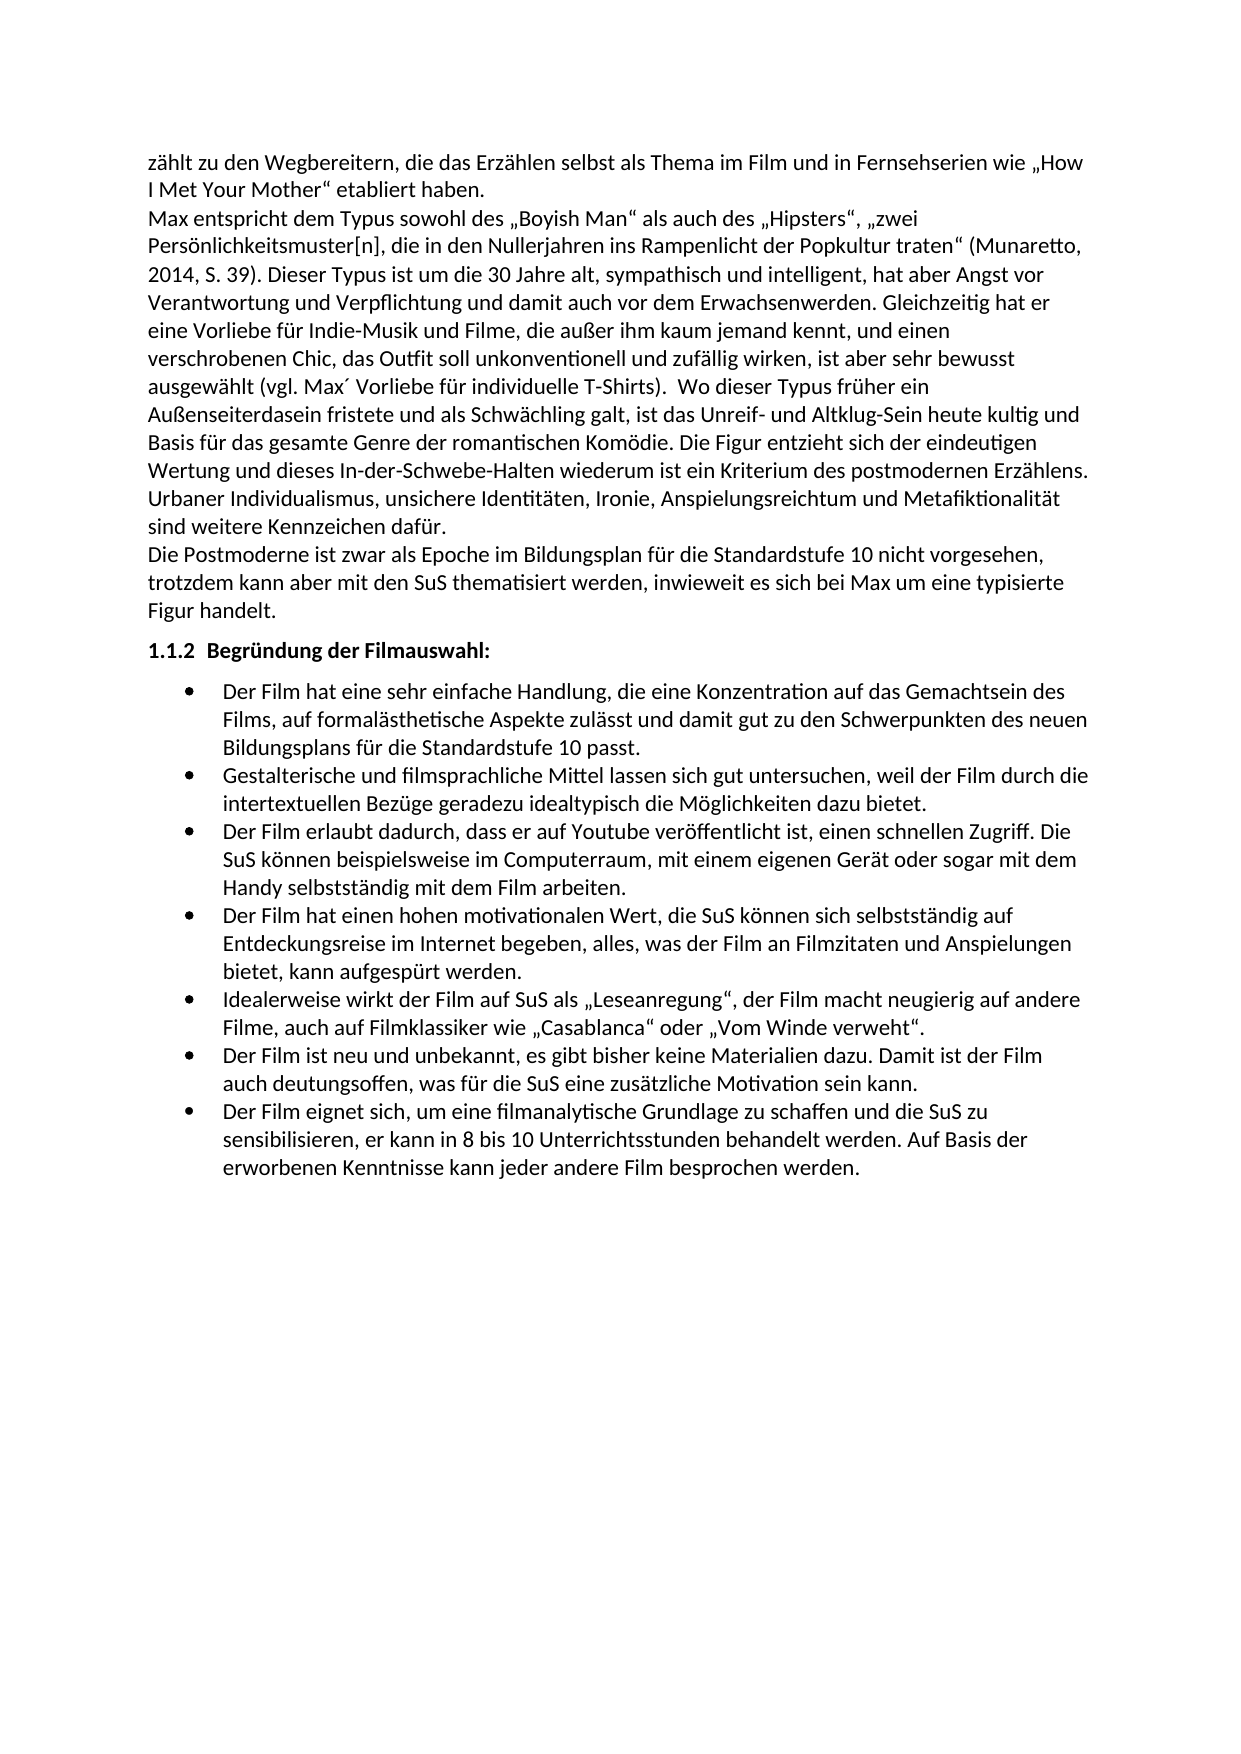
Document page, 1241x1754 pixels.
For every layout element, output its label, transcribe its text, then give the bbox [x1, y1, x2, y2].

list Idealerweise wirkt der Film auf SuS als „Leseanregung“, der Film macht neugierig auf andere Filme, auch auf Filmklassiker wie „Casablanca“ oder „Vom Winde verweht“. [185, 985, 1093, 1041]
list Der Film hat eine sehr einfache Handlung, die eine Konzentration auf das Gemachtsein des Films, auf formalästhetische Aspekte zulässt und damit gut zu den Schwerpunkten des neuen Bildungsplans für die Standardstufe 10 passt. [185, 677, 1093, 761]
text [148, 148, 1093, 540]
list Der Film hat einen hohen motivationalen Wert, die SuS können sich selbstständig auf Entdeckungsreise im Internet begeben, alles, was der Film an Filmzitaten und Anspielungen bietet, kann aufgespürt werden. [185, 901, 1093, 985]
list Gestalterische und filmsprachliche Mittel lassen sich gut untersuchen, weil der Film durch die intertextuellen Bezüge geradezu idealtypisch die Möglichkeiten dazu bietet. [185, 761, 1093, 817]
list Der Film erlaubt dadurch, dass er auf Youtube veröffentlicht ist, einen schnellen Zugriff. Die SuS können beispielsweise im Computerraum, mit einem eigenen Gerät oder sogar mit dem Handy selbstständig mit dem Film arbeiten. [185, 817, 1093, 901]
subtitle Begründung der Filmauswahl: [148, 636, 1093, 664]
list Der Film ist neu und unbekannt, es gibt bisher keine Materialien dazu. Damit ist der Film auch deutungsoffen, was für die SuS eine zusätzliche Motivation sein kann. [185, 1041, 1093, 1097]
text Die Postmoderne ist zwar als Epoche im Bildungsplan für die Standardstufe 10 nicht vorgesehen, trotzdem kann aber mit den SuS thematisiert werden, inwieweit es sich bei Max um eine typisierte Figur handelt. [148, 540, 1093, 624]
list Der Film eignet sich, um eine filmanalytische Grundlage zu schaffen und die SuS zu sensibilisieren, er kann in 8 bis 10 Unterrichtsstunden behandelt werden. Auf Basis der erworbenen Kenntnisse kann jeder andere Film besprochen werden. [185, 1097, 1093, 1181]
